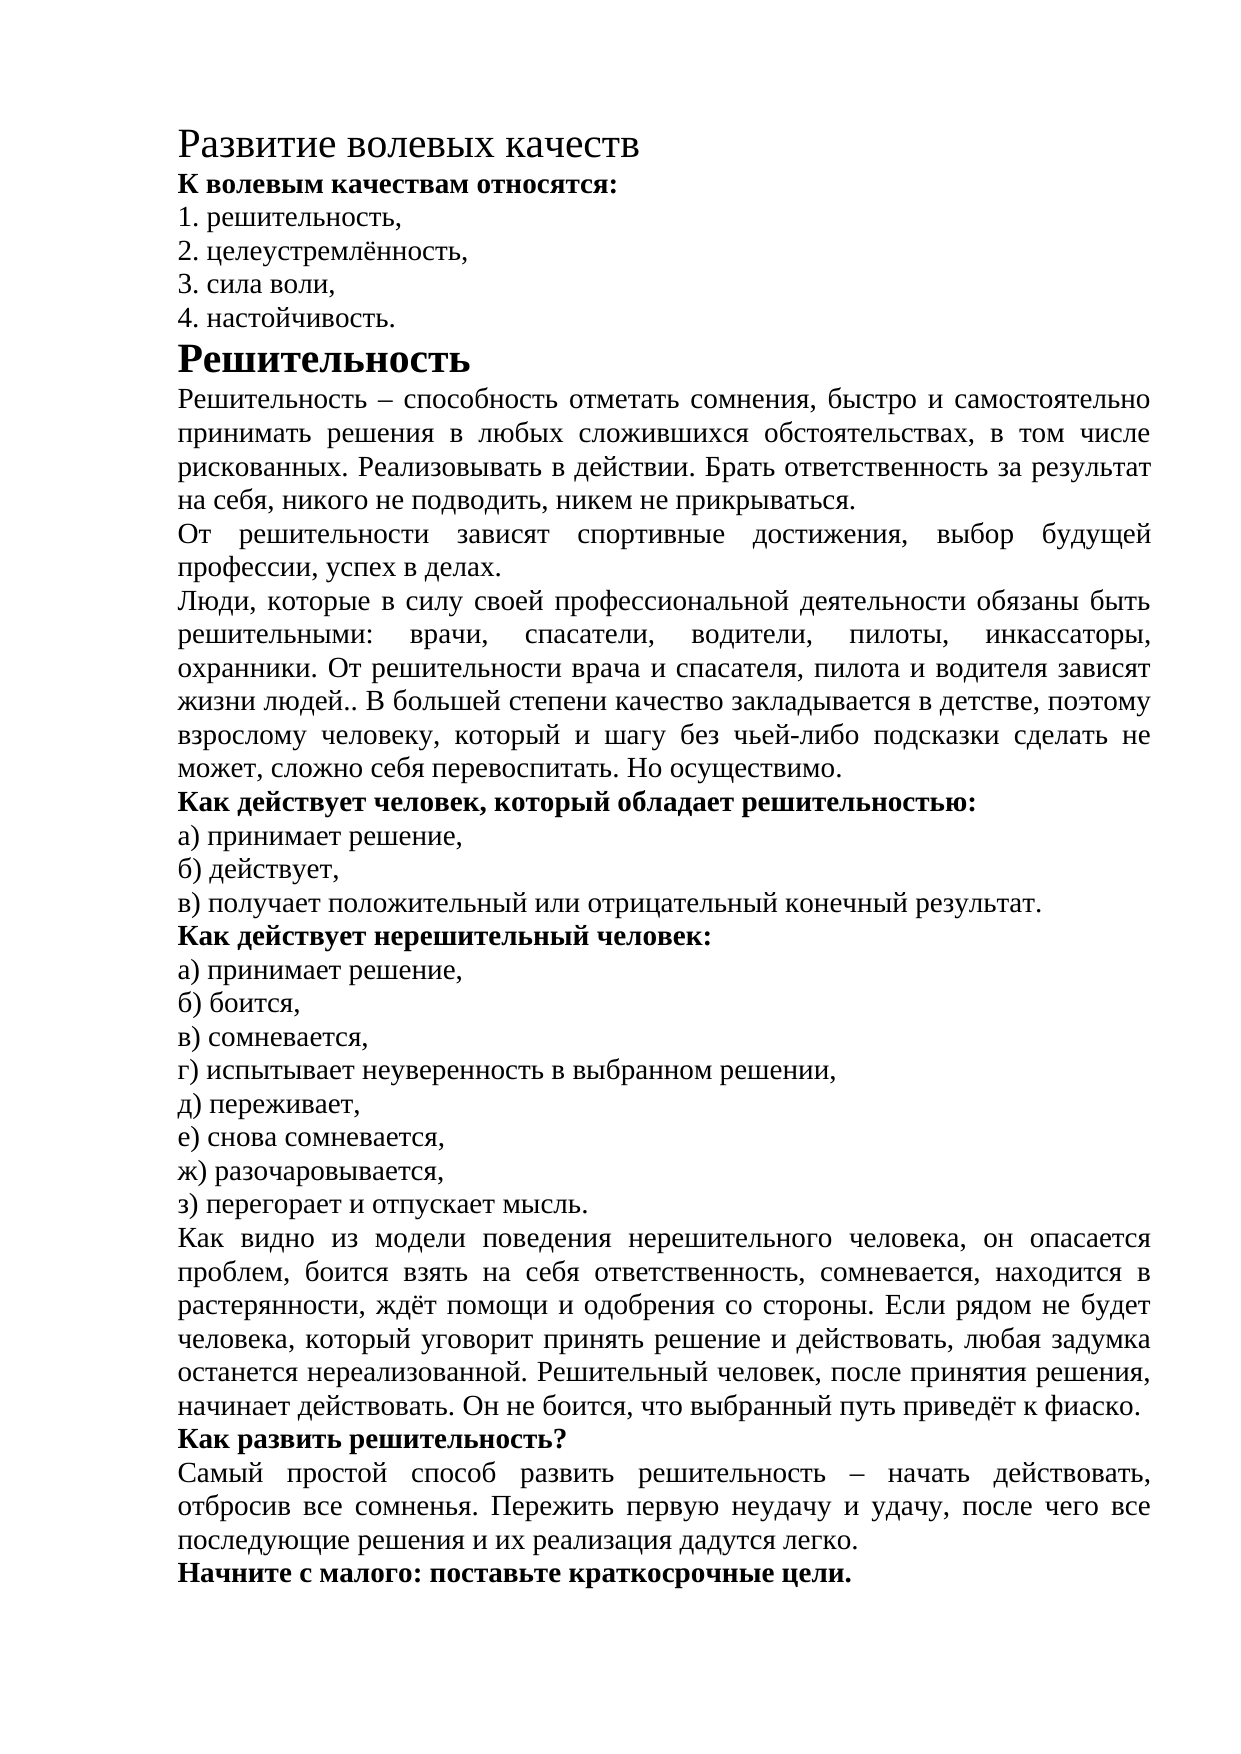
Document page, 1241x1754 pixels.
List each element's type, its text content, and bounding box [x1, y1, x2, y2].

text Как действует человек, который обладает решительностью: [177, 784, 1152, 818]
text Решительность [177, 334, 1152, 382]
text 1. решительность, 2. целеустремлённость, 3. сила воли, 4. настойчивость. [177, 199, 1152, 334]
text Самый простой способ развить решительность – начать действовать, отбросив все сомненья. Пережить первую неудачу и удачу, после чего все последующие решения и их реализация дадутся легко. [177, 1455, 1152, 1556]
text а) принимает решение, б) действует, в) получает положительный или отрицательный конечный результат. [177, 818, 1152, 918]
text Как развить решительность? [177, 1421, 1152, 1455]
text Люди, которые в силу своей профессиональной деятельности обязаны быть решительными: врачи, спасатели, водители, пилоты, инкассаторы, охранники. От решительности врача и спасателя, пилота и водителя зависят жизни людей.. В большей степени качество закладывается в детстве, поэтому взрослому человеку, который и шагу без чьей-либо подсказки сделать не может, сложно себя перевоспитать. Но осуществимо. [177, 583, 1152, 784]
text Как действует нерешительный человек: [177, 918, 1152, 952]
text Развитие волевых качеств [177, 118, 1152, 166]
text К волевым качествам относятся: [177, 166, 1152, 199]
text Начните с малого: поставьте краткосрочные цели. [177, 1556, 1152, 1589]
text От решительности зависят спортивные достижения, выбор будущей профессии, успех в делах. [177, 516, 1152, 583]
text а) принимает решение, б) боится, в) сомневается, г) испытывает неуверенность в выбранном решении, д) переживает, е) снова сомневается, ж) разочаровывается, з) перегорает и отпускает мысль. [177, 952, 1152, 1220]
text Как видно из модели поведения нерешительного человека, он опасается проблем, боится взять на себя ответственность, сомневается, находится в растерянности, ждёт помощи и одобрения со стороны. Если рядом не будет человека, который уговорит принять решение и действовать, любая задумка останется нереализованной. Решительный человек, после принятия решения, начинает действовать. Он не боится, что выбранный путь приведёт к фиаско. [177, 1220, 1152, 1421]
text Решительность – способность отметать сомнения, быстро и самостоятельно принимать решения в любых сложившихся обстоятельствах, в том числе рискованных. Реализовывать в действии. Брать ответственность за результат на себя, никого не подводить, никем не прикрываться. [177, 382, 1152, 516]
